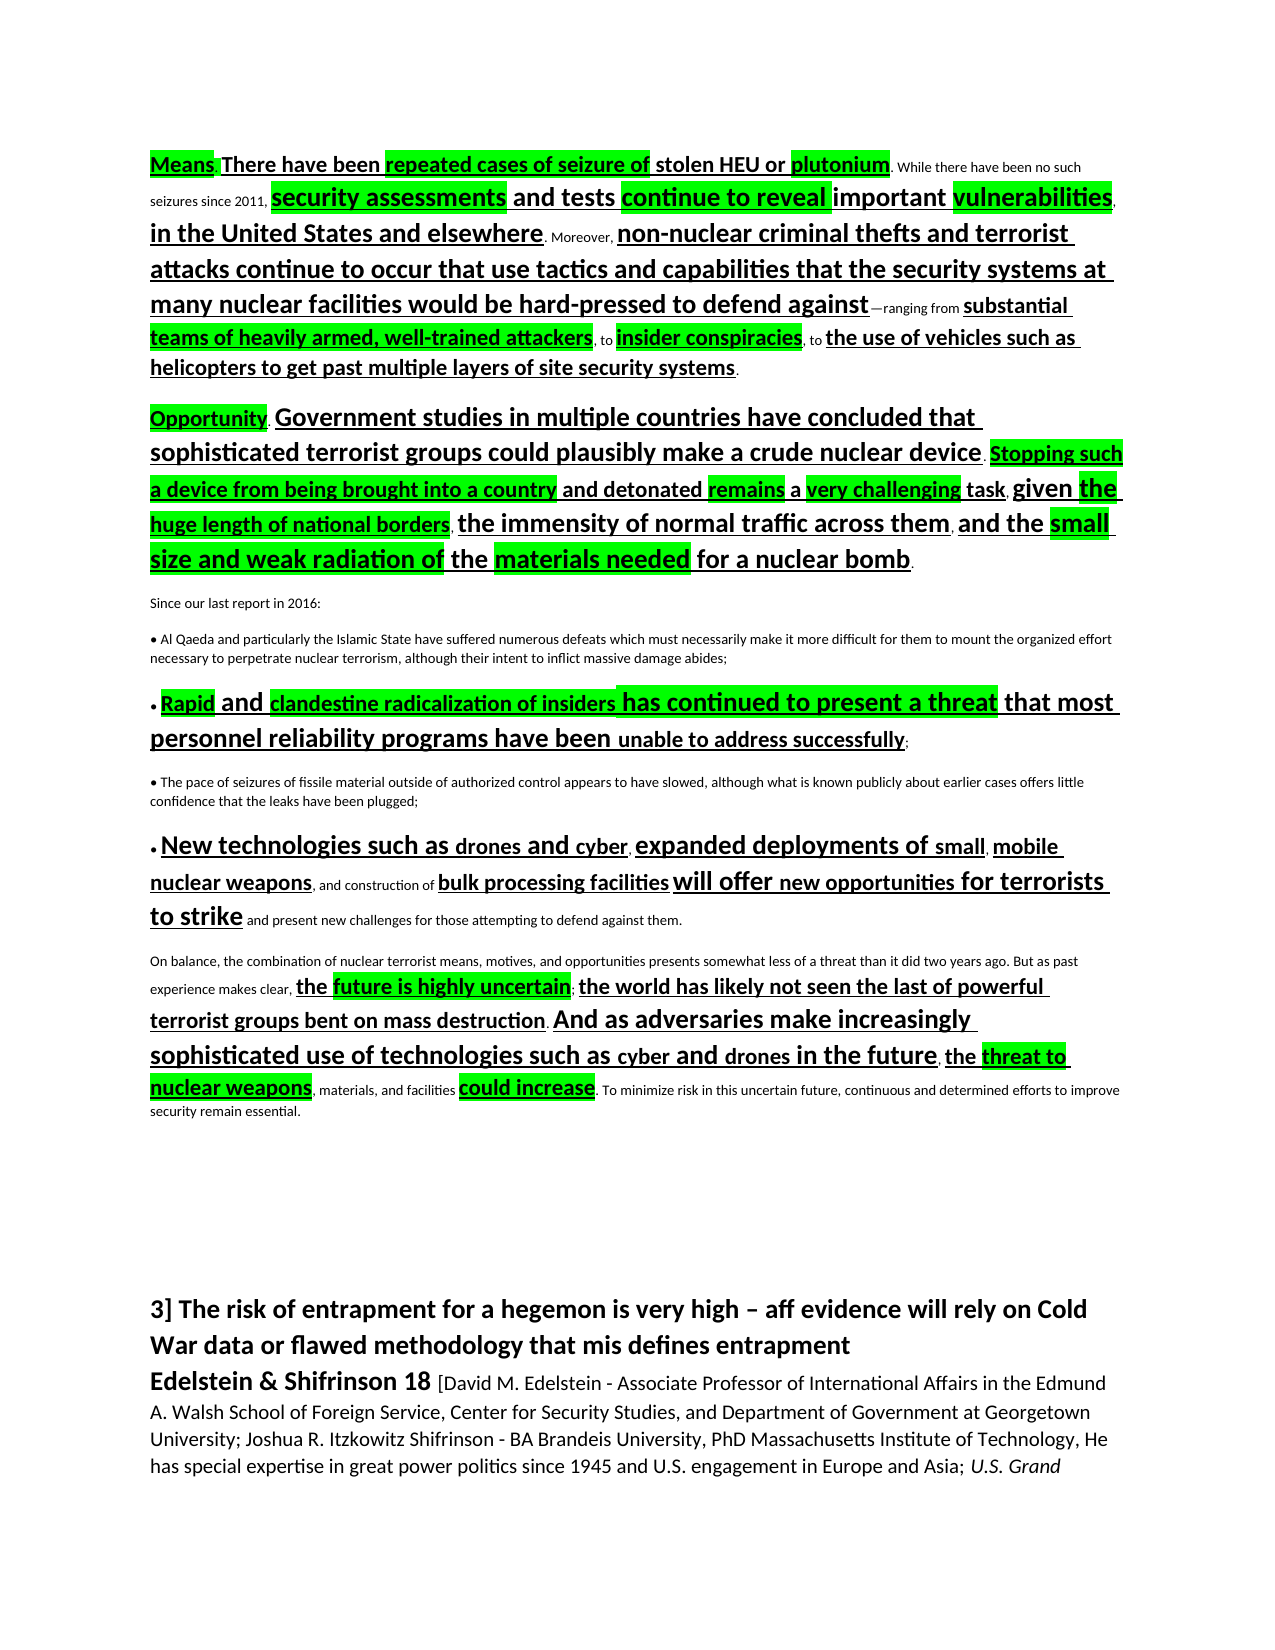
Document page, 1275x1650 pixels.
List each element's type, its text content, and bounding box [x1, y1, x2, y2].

text Means. There have been repeated cases of seizure of stolen HEU or plutonium. While there have been no such seizures since 2011, security assessments and tests continue to reveal important vulnerabilities, in the United States and elsewhere. Moreover, non-nuclear criminal thefts and terrorist attacks continue to occur that use tactics and capabilities that the security systems at many nuclear facilities would be hard-pressed to defend against—ranging from substantial teams of heavily armed, well-trained attackers, to insider conspiracies, to the use of vehicles such as helicopters to get past multiple layers of site security systems. [150, 150, 1125, 381]
text On balance, the combination of nuclear terrorist means, motives, and opportunities presents somewhat less of a threat than it did two years ago. But as past experience makes clear, the future is highly uncertain; the world has likely not seen the last of powerful terrorist groups bent on mass destruction. And as adversaries make increasingly sophisticated use of technologies such as cyber and drones in the future, the threat to nuclear weapons, materials, and facilities could increase. To minimize risk in this uncertain future, continuous and determined efforts to improve security remain essential. [150, 952, 1125, 1121]
text • The pace of seizures of fissile material outside of authorized control appears to have slowed, although what is known publicly about earlier cases offers little confidence that the leaks have been plugged; [150, 773, 1125, 810]
subtitle 3] The risk of entrapment for a hegemon is very high – aff evidence will rely on Cold War data or flawed methodology that mis defines entrapment [150, 1293, 1125, 1361]
text • Rapid and clandestine radicalization of insiders has continued to present a threat that most personnel reliability programs have been unable to address successfully; [150, 685, 1125, 754]
text • Al Qaeda and particularly the Islamic State have suffered numerous defeats which must necessarily make it more difficult for them to mount the organized effort necessary to perpetrate nuclear terrorism, although their intent to inflict massive damage abides; [150, 630, 1125, 667]
text • New technologies such as drones and cyber, expanded deployments of small, mobile nuclear weapons, and construction of bulk processing facilities will offer new opportunities for terrorists to strike and present new challenges for those attempting to defend against them. [150, 828, 1125, 933]
text Since our last report in 2016: [150, 594, 1125, 612]
text Opportunity. Government studies in multiple countries have concluded that sophisticated terrorist groups could plausibly make a crude nuclear device. Stopping such a device from being brought into a country and detonated remains a very challenging task, given the huge length of national borders, the immensity of normal traffic across them, and the small size and weak radiation of the materials needed for a nuclear bomb. [150, 400, 1125, 575]
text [150, 1364, 1125, 1479]
